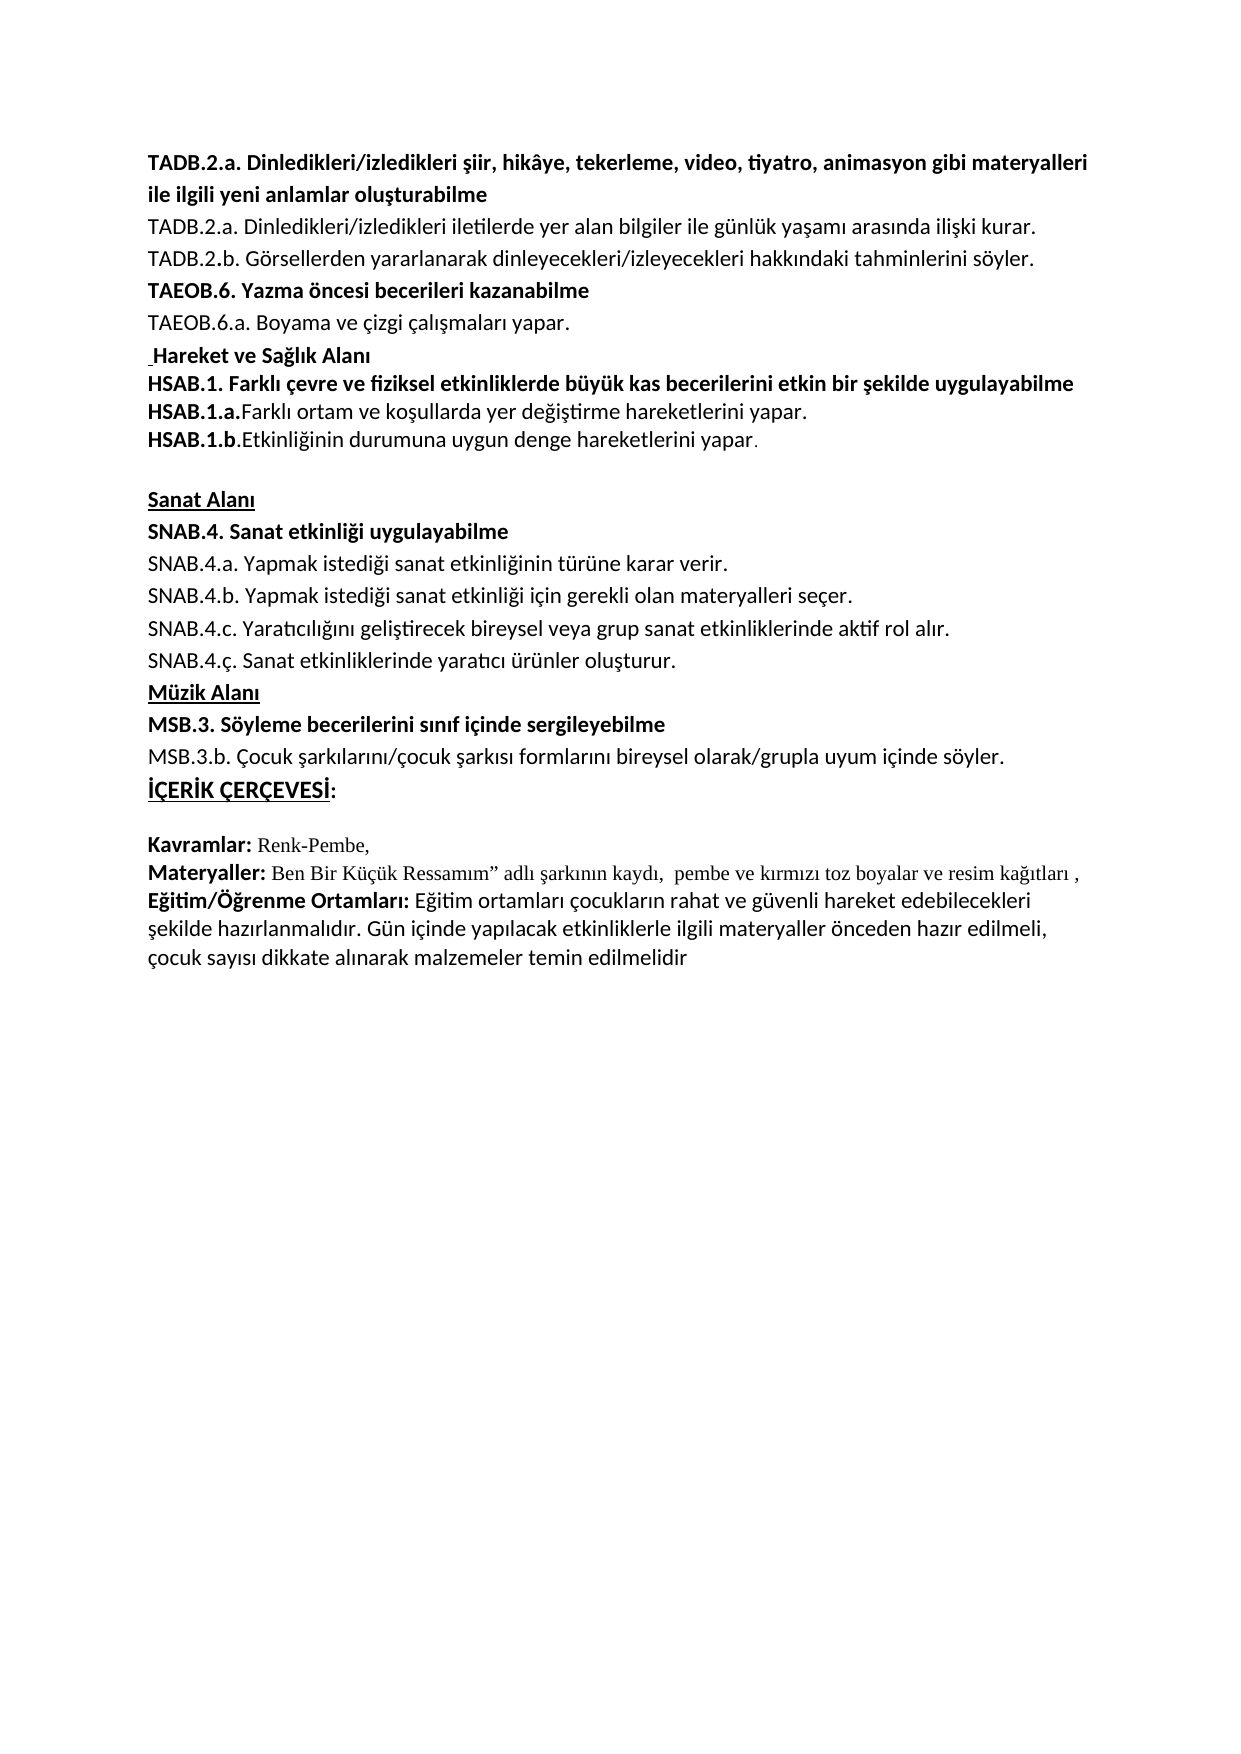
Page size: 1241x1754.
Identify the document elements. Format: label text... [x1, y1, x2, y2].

text İÇERİK ÇERÇEVESİ: [148, 775, 1093, 805]
text Kavramlar: Renk-Pembe, [148, 831, 1093, 858]
text Hareket ve Sağlık Alanı [148, 341, 1093, 369]
text MSB.3.b. Çocuk şarkılarını/çocuk şarkısı formlarını bireysel olarak/grupla uyum içinde söyler. [148, 742, 1093, 771]
text TADB.2.a. Dinledikleri/izledikleri iletilerde yer alan bilgiler ile günlük yaşamı arasında ilişki kurar. [148, 212, 1093, 240]
text TAEOB.6.a. Boyama ve çizgi çalışmaları yapar. [148, 308, 1093, 337]
text Eğitim/Öğrenme Ortamları: Eğitim ortamları çocukların rahat ve güvenli hareket edebilecekleri şekilde hazırlanmalıdır. Gün içinde yapılacak etkinliklerle ilgili materyaller önceden hazır edilmeli, çocuk sayısı dikkate alınarak malzemeler temin edilmelidir [148, 887, 1093, 971]
text SNAB.4.ç. Sanat etkinliklerinde yaratıcı ürünler oluşturur. [148, 646, 1093, 674]
text SNAB.4.c. Yaratıcılığını geliştirecek bireysel veya grup sanat etkinliklerinde aktif rol alır. [148, 614, 1093, 642]
text HSAB.1.a.Farklı ortam ve koşullarda yer değiştirme hareketlerini yapar. [148, 397, 1093, 425]
text Materyaller: Ben Bir Küçük Ressamım” adlı şarkının kaydı, pembe ve kırmızı toz boyalar ve resim kağıtları , [148, 858, 1093, 887]
text MSB.3. Söyleme becerilerini sınıf içinde sergileyebilme [148, 710, 1093, 738]
text SNAB.4.b. Yapmak istediği sanat etkinliği için gerekli olan materyalleri seçer. [148, 582, 1093, 609]
text Müzik Alanı [148, 678, 1093, 706]
text TADB.2.a. Dinledikleri/izledikleri şiir, hikâye, tekerleme, video, tiyatro, animasyon gibi materyalleri ile ilgili yeni anlamlar oluşturabilme [148, 148, 1093, 208]
text Sanat Alanı [148, 485, 1093, 513]
text HSAB.1.b.Etkinliğinin durumuna uygun denge hareketlerini yapar. [148, 425, 1093, 453]
text TAEOB.6. Yazma öncesi becerileri kazanabilme [148, 276, 1093, 304]
text HSAB.1. Farklı çevre ve fiziksel etkinliklerde büyük kas becerilerini etkin bir şekilde uygulayabilme [148, 369, 1093, 397]
text SNAB.4.a. Yapmak istediği sanat etkinliğinin türüne karar verir. [148, 549, 1093, 577]
text TADB.2.b. Görsellerden yararlanarak dinleyecekleri/izleyecekleri hakkındaki tahminlerini söyler. [148, 244, 1093, 272]
text SNAB.4. Sanat etkinliği uygulayabilme [148, 517, 1093, 545]
